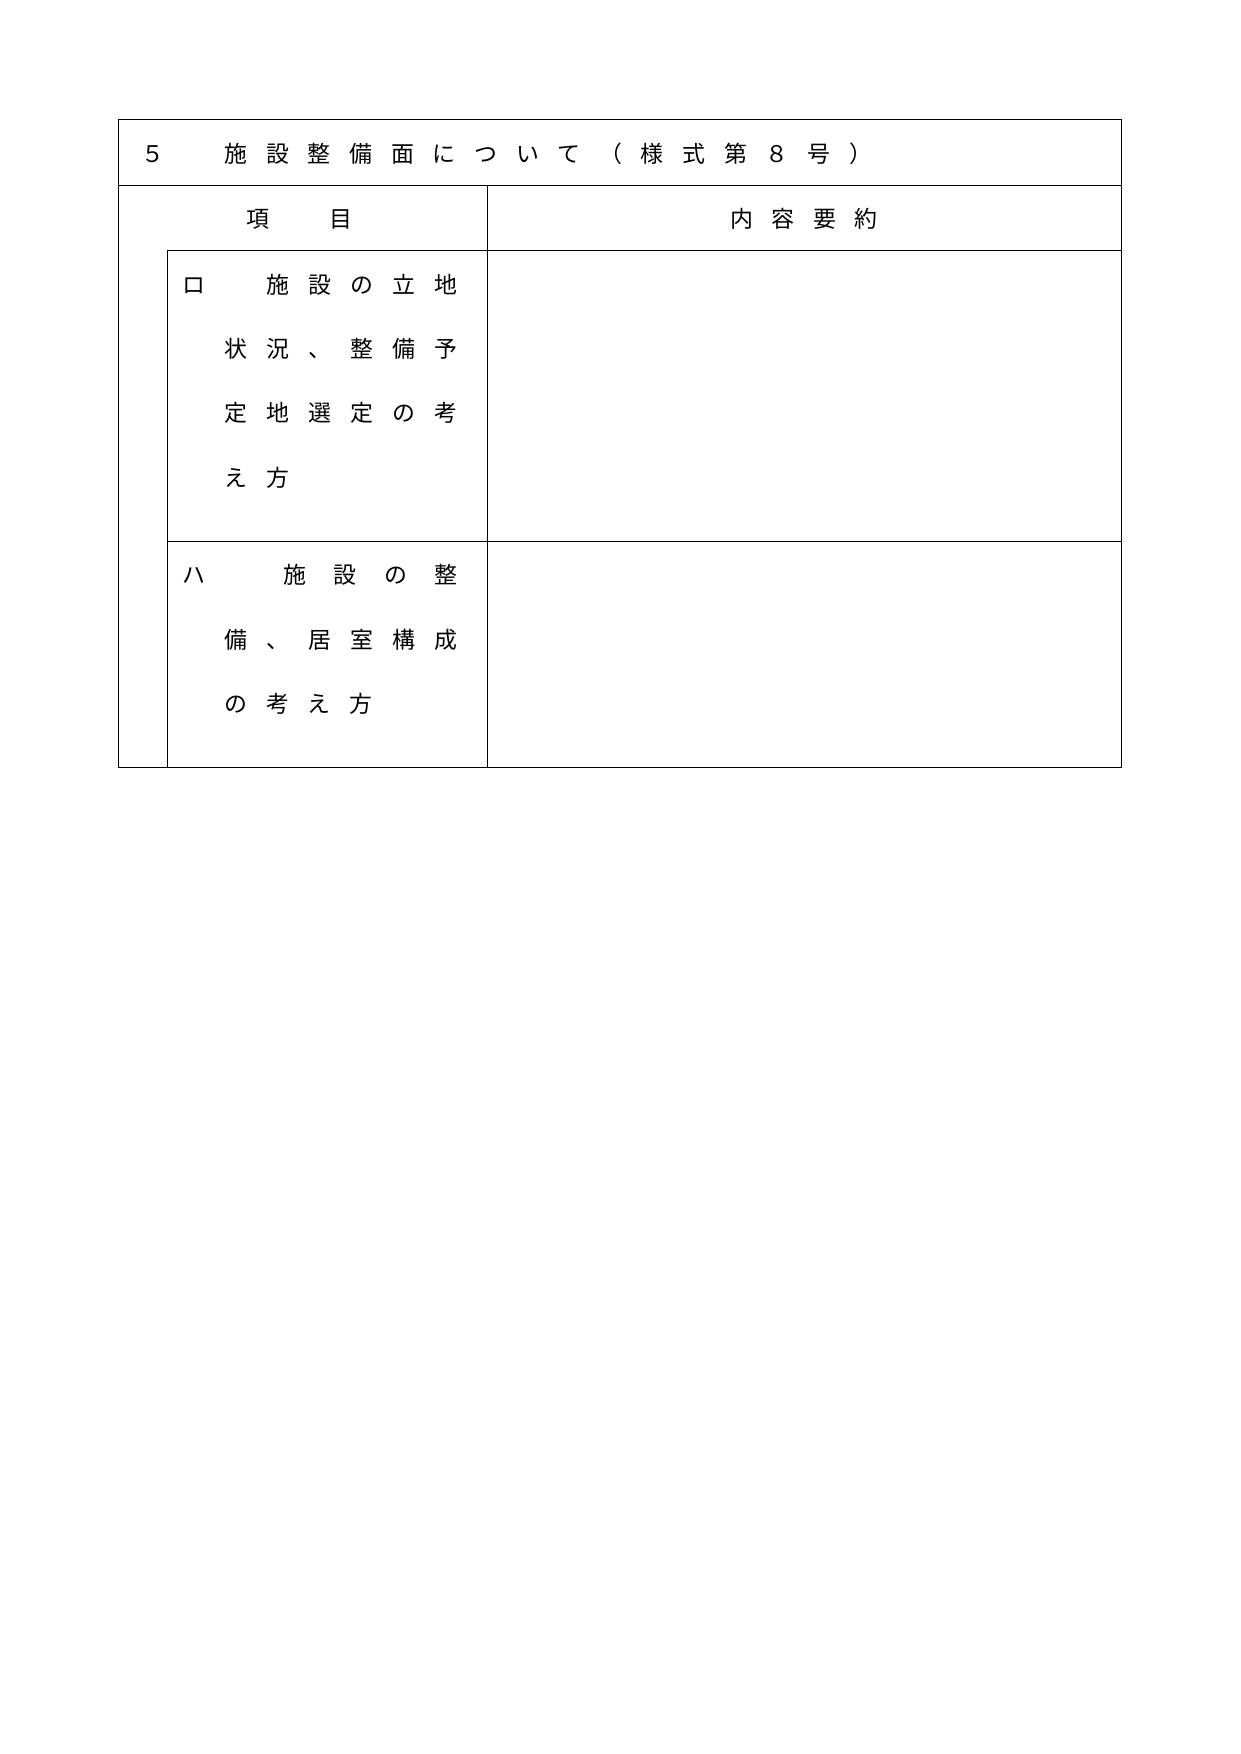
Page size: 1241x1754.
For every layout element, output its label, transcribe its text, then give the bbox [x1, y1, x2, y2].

table_header ５ 施設整備面について（様式第８号） [119, 120, 1121, 184]
table_cell [488, 542, 1121, 767]
table_cell [488, 251, 1121, 541]
table_cell ロ 施設の立地状況、整備予定地選定の考え方 [168, 251, 487, 541]
table_cell [119, 250, 167, 767]
table_cell ハ 施設の整備、居室構成の考え方 [168, 542, 487, 767]
table_cell 内容要約 [488, 186, 1121, 250]
table_cell 項 目 [119, 186, 487, 250]
